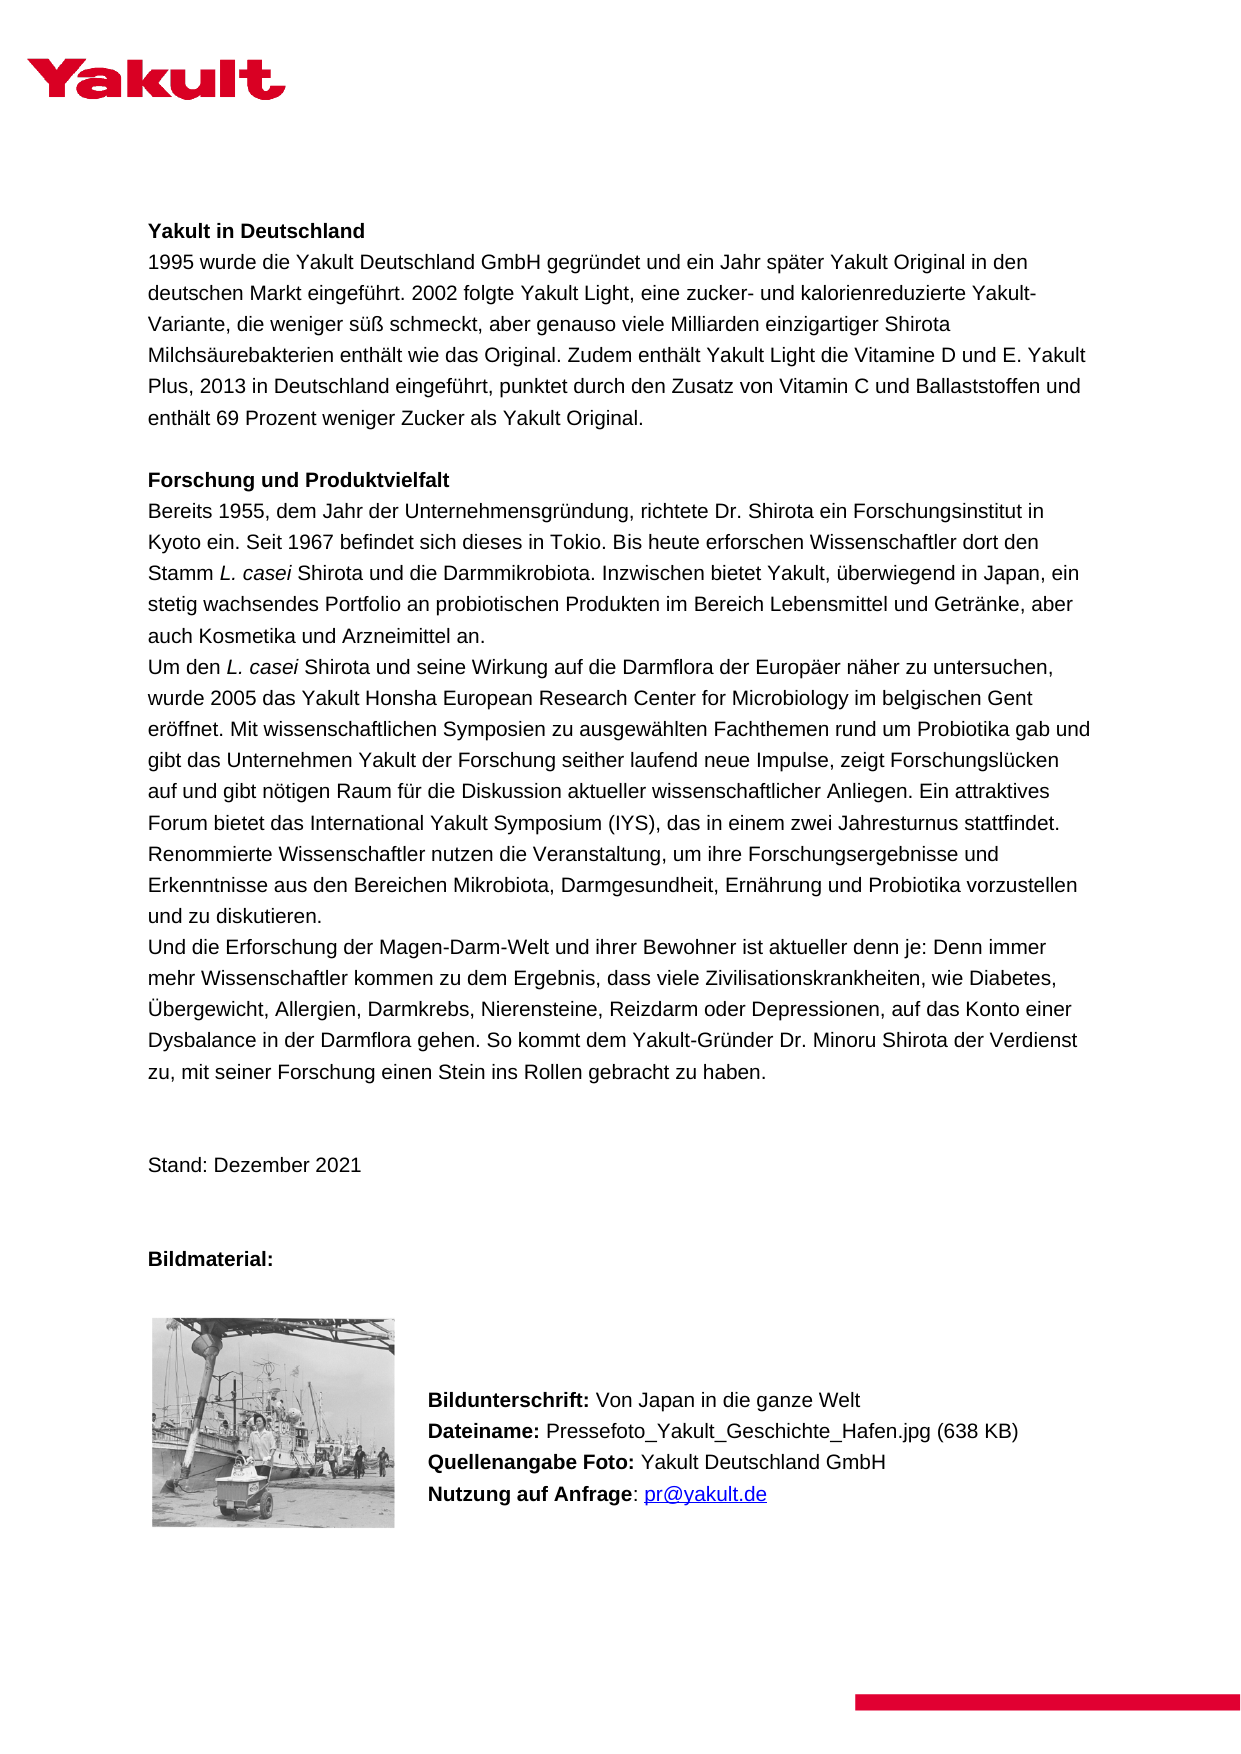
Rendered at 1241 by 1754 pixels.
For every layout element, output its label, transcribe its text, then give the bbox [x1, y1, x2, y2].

picture [2, 6, 1241, 1754]
text Stand: Dezember 2021 [148, 1153, 1092, 1177]
table_header [136, 1314, 416, 1543]
text Bildmaterial: [148, 1246, 1092, 1270]
text Um den L. casei Shirota und seine Wirkung auf die Darmflora der Europäer näher zu untersuchen, wurde 2005 das Yakult Honsha European Research Center for Microbiology im belgischen Gent eröffnet. Mit wissenschaftlichen Symposien zu ausgewählten Fachthemen rund um Probiotika gab und gibt das Unternehmen Yakult der Forschung seither laufend neue Impulse, zeigt Forschungslücken auf und gibt nötigen Raum für die Diskussion aktueller wissenschaftlicher Anliegen. Ein attraktives Forum bietet das International Yakult Symposium (IYS), das in einem zwei Jahresturnus stattfindet. Renommierte Wissenschaftler nutzen die Veranstaltung, um ihre Forschungsergebnisse und Erkenntnisse aus den Bereichen Mikrobiota, Darmgesundheit, Ernährung und Probiotika vorzustellen und zu diskutieren. [148, 654, 1092, 928]
text Yakult in Deutschland [148, 218, 1092, 242]
table_header Bildunterschrift: Von Japan in die ganze Welt Dateiname: Pressefoto_Yakult_Geschichte_Hafen.jpg (638 KB) Quellenangabe Foto: Yakult Deutschland GmbH Nutzung auf Anfrage: pr@yakult.de [416, 1314, 1080, 1543]
text Und die Erforschung der Magen-Darm-Welt und ihrer Bewohner ist aktueller denn je: Denn immer mehr Wissenschaftler kommen zu dem Ergebnis, dass viele Zivilisationskrankheiten, wie Diabetes, Übergewicht, Allergien, Darmkrebs, Nierensteine, Reizdarm oder Depressionen, auf das Konto einer Dysbalance in der Darmflora gehen. So kommt dem Yakult-Gründer Dr. Minoru Shirota der Verdienst zu, mit seiner Forschung einen Stein ins Rollen gebracht zu haben. [148, 935, 1092, 1083]
text 1995 wurde die Yakult Deutschland GmbH gegründet und ein Jahr später Yakult Original in den deutschen Markt eingeführt. 2002 folgte Yakult Light, eine zucker- und kalorienreduzierte Yakult-Variante, die weniger süß schmeckt, aber genauso viele Milliarden einzigartiger Shirota Milchsäurebakterien enthält wie das Original. Zudem enthält Yakult Light die Vitamine D und E. Yakult Plus, 2013 in Deutschland eingeführt, punktet durch den Zusatz von Vitamin C und Ballaststoffen und enthält 69 Prozent weniger Zucker als Yakult Original. [148, 250, 1092, 429]
text Forschung und Produktvielfalt Bereits 1955, dem Jahr der Unternehmensgründung, richtete Dr. Shirota ein Forschungsinstitut in Kyoto ein. Seit 1967 befindet sich dieses in Tokio. Bis heute erforschen Wissenschaftler dort den Stamm L. casei Shirota und die Darmmikrobiota. Inzwischen bietet Yakult, überwiegend in Japan, ein stetig wachsendes Portfolio an probiotischen Produkten im Bereich Lebensmittel und Getränke, aber auch Kosmetika und Arzneimittel an. [148, 468, 1092, 647]
